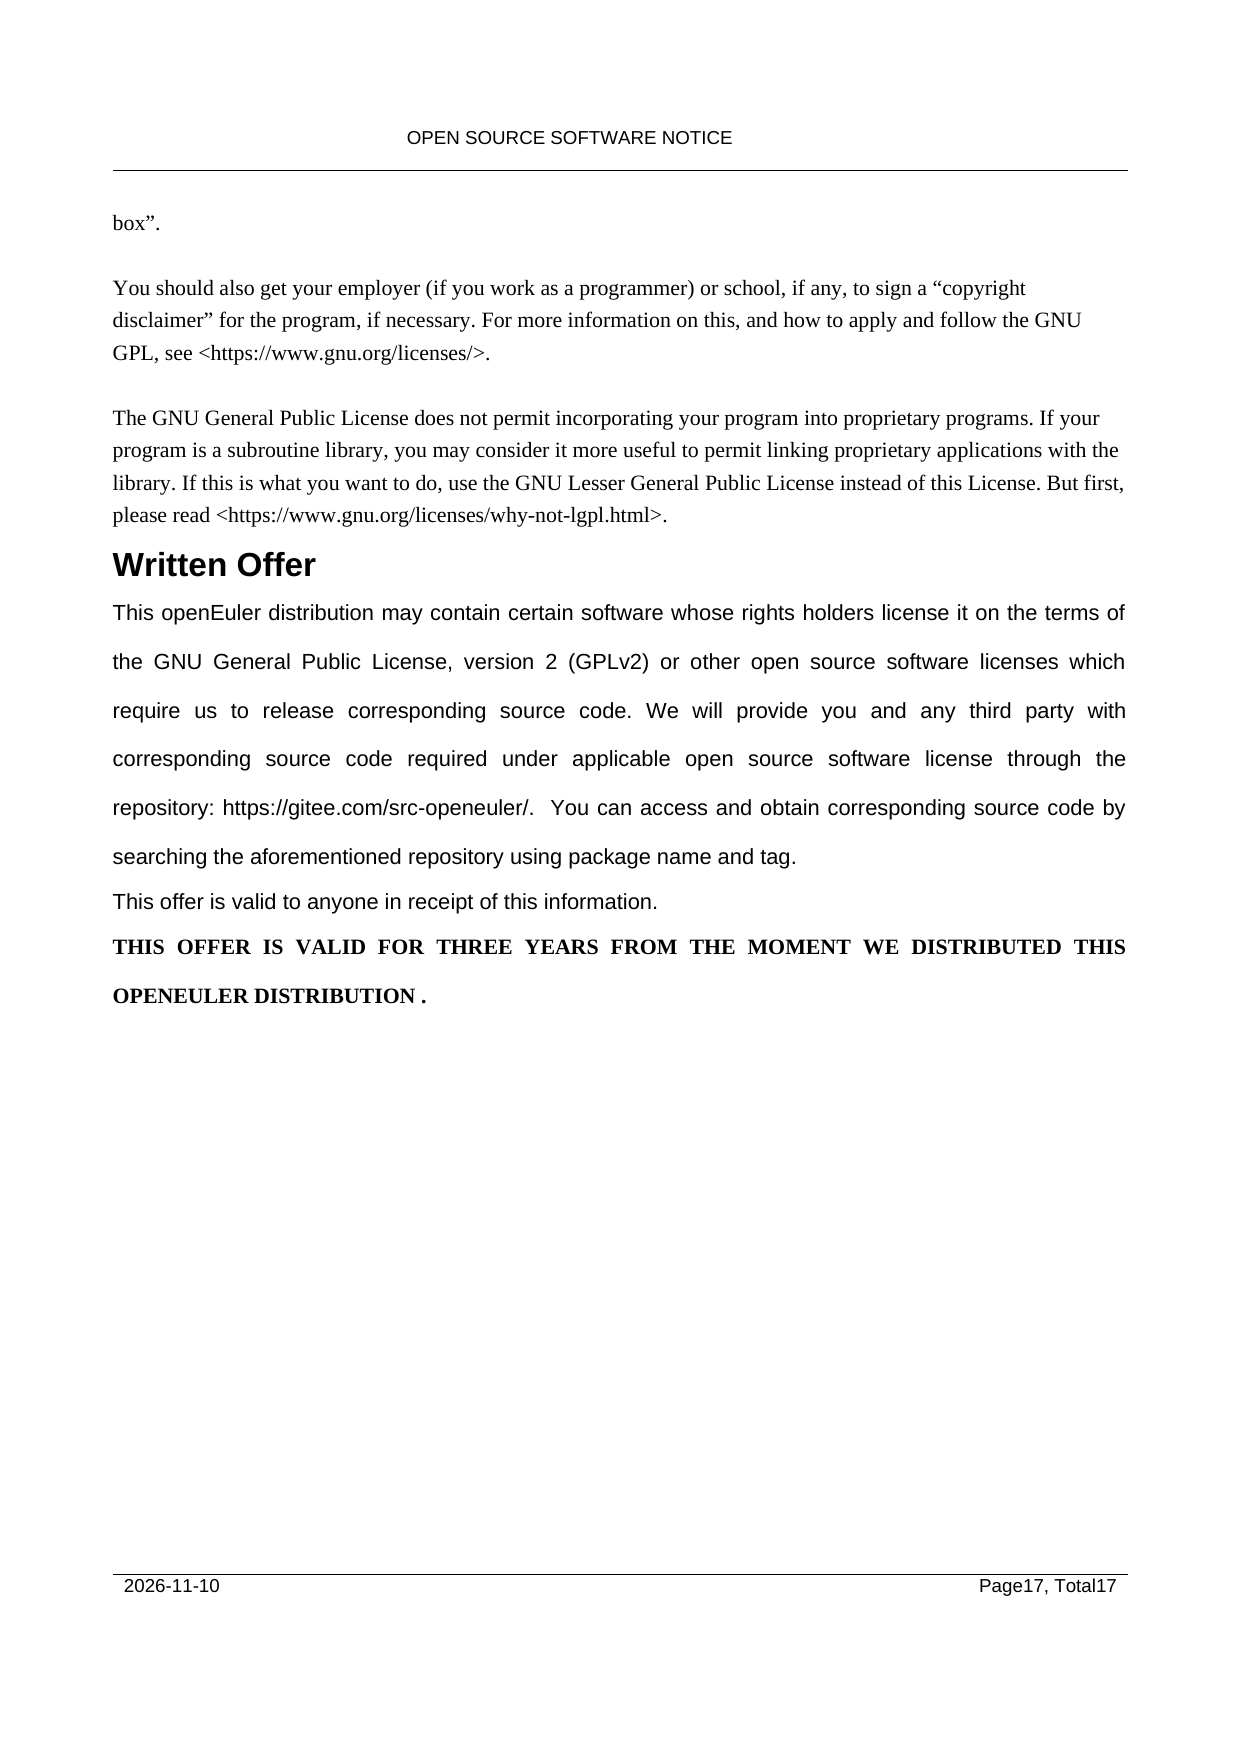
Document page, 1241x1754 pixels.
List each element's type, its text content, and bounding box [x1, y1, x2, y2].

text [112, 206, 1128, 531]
text THIS OFFER IS VALID FOR THREE YEARS FROM THE MOMENT WE DISTRIBUTED THIS OPENEULER DISTRIBUTION . [112, 930, 1128, 1012]
text This offer is valid to anyone in receipt of this information. [112, 885, 1128, 918]
text Written Offer [112, 531, 1128, 596]
text This openEuler distribution may contain certain software whose rights holders license it on the terms of the GNU General Public License, version 2 (GPLv2) or other open source software licenses which require us to release corresponding source code. We will provide you and any third party with corresponding source code required under applicable open source software license through the repository: https://gitee.com/src-openeuler/. You can access and obtain corresponding source code by searching the aforementioned repository using package name and tag. [112, 596, 1128, 873]
